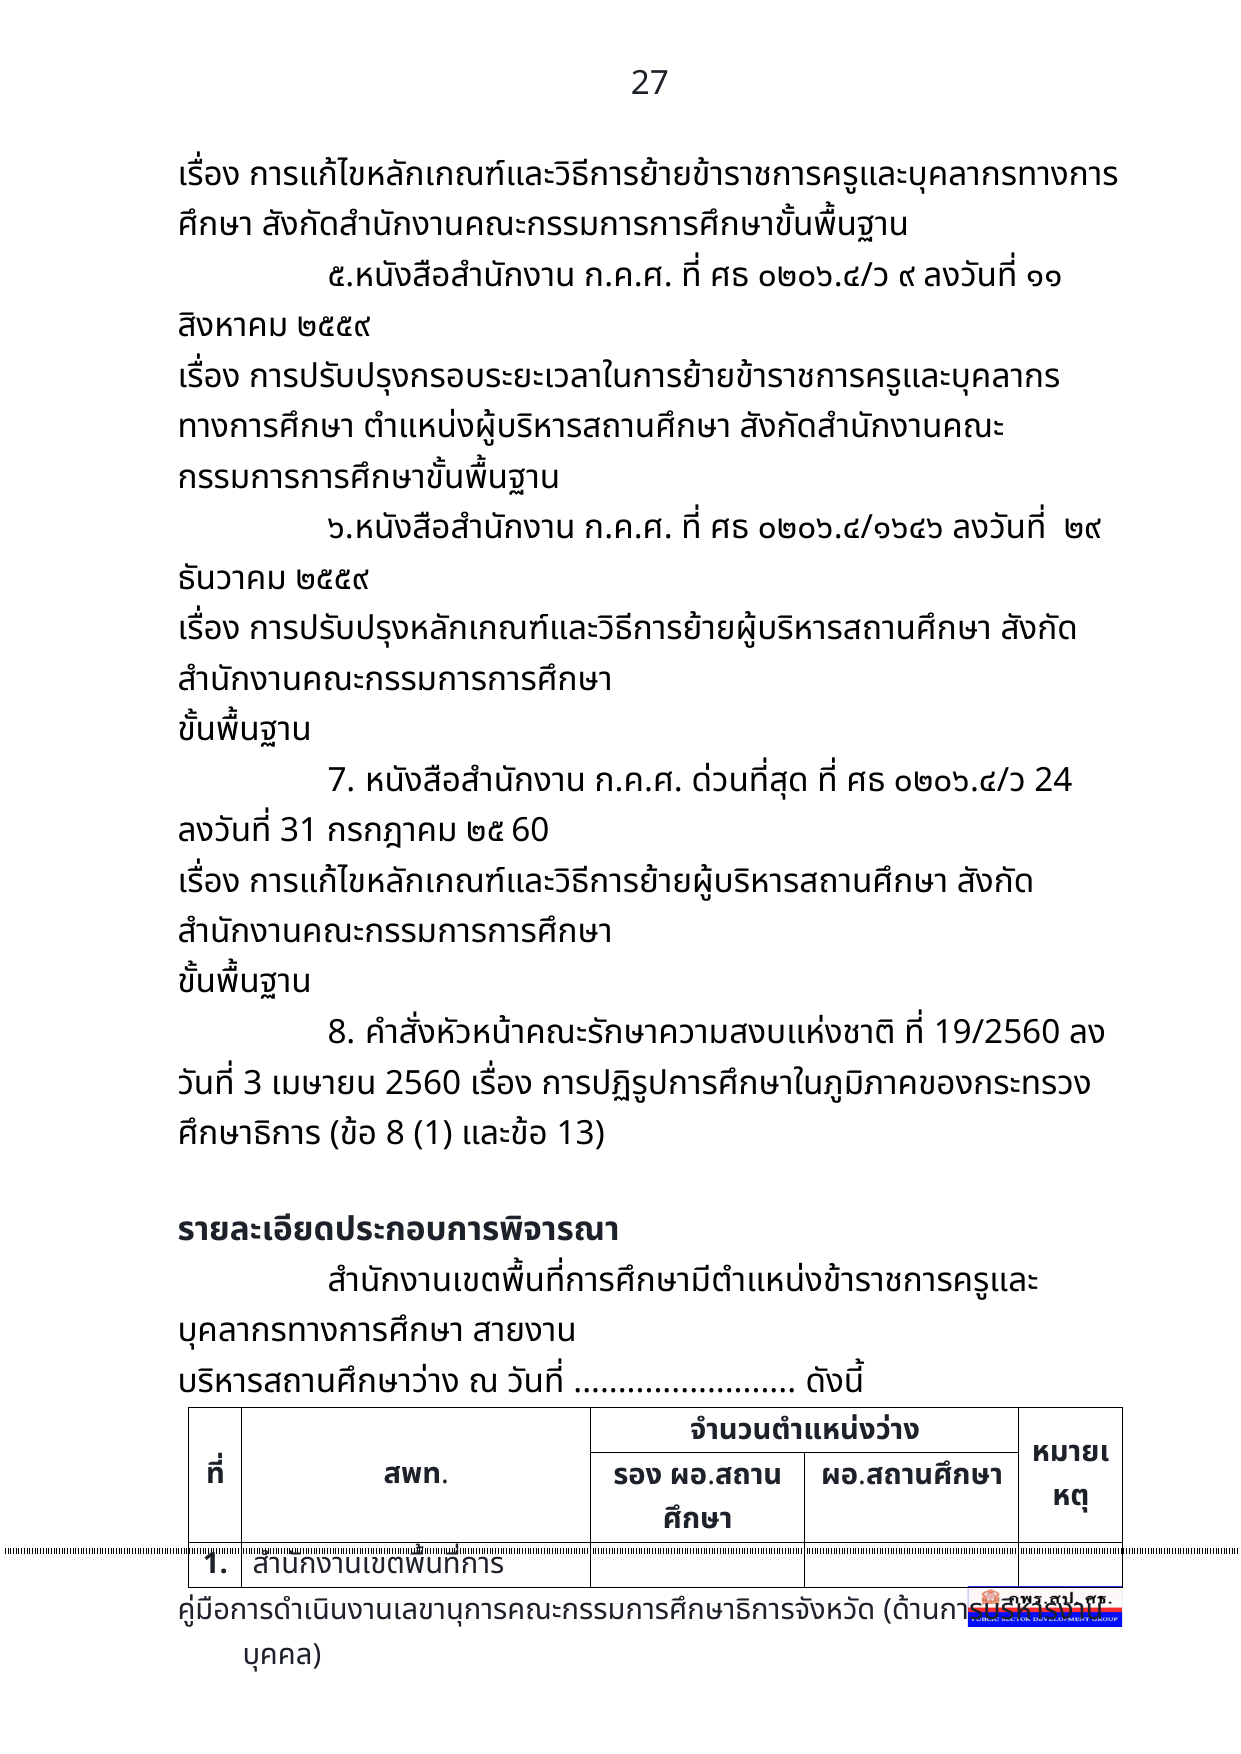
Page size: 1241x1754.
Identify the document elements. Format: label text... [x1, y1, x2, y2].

text 8. คำสั่งหัวหน้าคณะรักษาความสงบแห่งชาติ ที่ 19/2560 ลงวันที่ 3 เมษายน 2560 เรื่อง การปฏิรูปการศึกษาในภูมิภาคของกระทรวงศึกษาธิการ (ข้อ 8 (1) และข้อ 13) [177, 1008, 1122, 1160]
table_cell 1. [189, 1543, 241, 1587]
text รายละเอียดประกอบการพิจารณา [177, 1205, 1122, 1256]
table_header สพท. [242, 1408, 590, 1542]
text 7. หนังสือสำนักงาน ก.ค.ศ. ด่วนที่สุด ที่ ศธ ๐๒๐๖.๔/ว 24 ลงวันที่ 31 กรกฎาคม ๒๕60 เรื่อง การแก้ไขหลักเกณฑ์และวิธีการย้ายผู้บริหารสถานศึกษา สังกัดสำนักงานคณะกรรมการการศึกษา ขั้นพื้นฐาน [177, 755, 1122, 1008]
table_header หมายเหตุ [1019, 1408, 1122, 1542]
table_cell รอง ผอ.สถานศึกษา [591, 1453, 804, 1542]
table_cell [591, 1543, 804, 1587]
table_header จำนวนตำแหน่งว่าง [591, 1408, 1018, 1452]
table_cell [1019, 1543, 1122, 1587]
picture [967, 1588, 1123, 1627]
table_header ที่ [189, 1408, 241, 1542]
text ๕. หนังสือสำนักงาน ก.ค.ศ. ที่ ศธ ๐๒๐๖.๔/ว ๙ ลงวันที่ ๑๑ สิงหาคม ๒๕๕๙ เรื่อง การปรับปรุงกรอบระยะเวลาในการย้ายข้าราชการครูและบุคลากรทางการศึกษา ตำแหน่งผู้บริหารสถานศึกษา สังกัดสำนักงานคณะกรรมการการศึกษาขั้นพื้นฐาน [177, 251, 1122, 503]
table_cell ผอ.สถานศึกษา [805, 1453, 1018, 1542]
text ๖. หนังสือสำนักงาน ก.ค.ศ. ที่ ศธ ๐๒๐๖.๔/๑๖๔๖ ลงวันที่ ๒๙ ธันวาคม ๒๕๕๙ เรื่อง การปรับปรุงหลักเกณฑ์และวิธีการย้ายผู้บริหารสถานศึกษา สังกัดสำนักงานคณะกรรมการการศึกษา ขั้นพื้นฐาน [177, 503, 1122, 755]
table_cell [805, 1543, 1018, 1587]
text สำนักงานเขตพื้นที่การศึกษามีตำแหน่งข้าราชการครูและบุคลากรทางการศึกษา สายงาน บริหารสถานศึกษาว่าง ณ วันที่ ......................... ดังนี้ [177, 1256, 1122, 1407]
table_cell สำนักงานเขตพื้นที่การศึกษา........ [242, 1543, 590, 1587]
